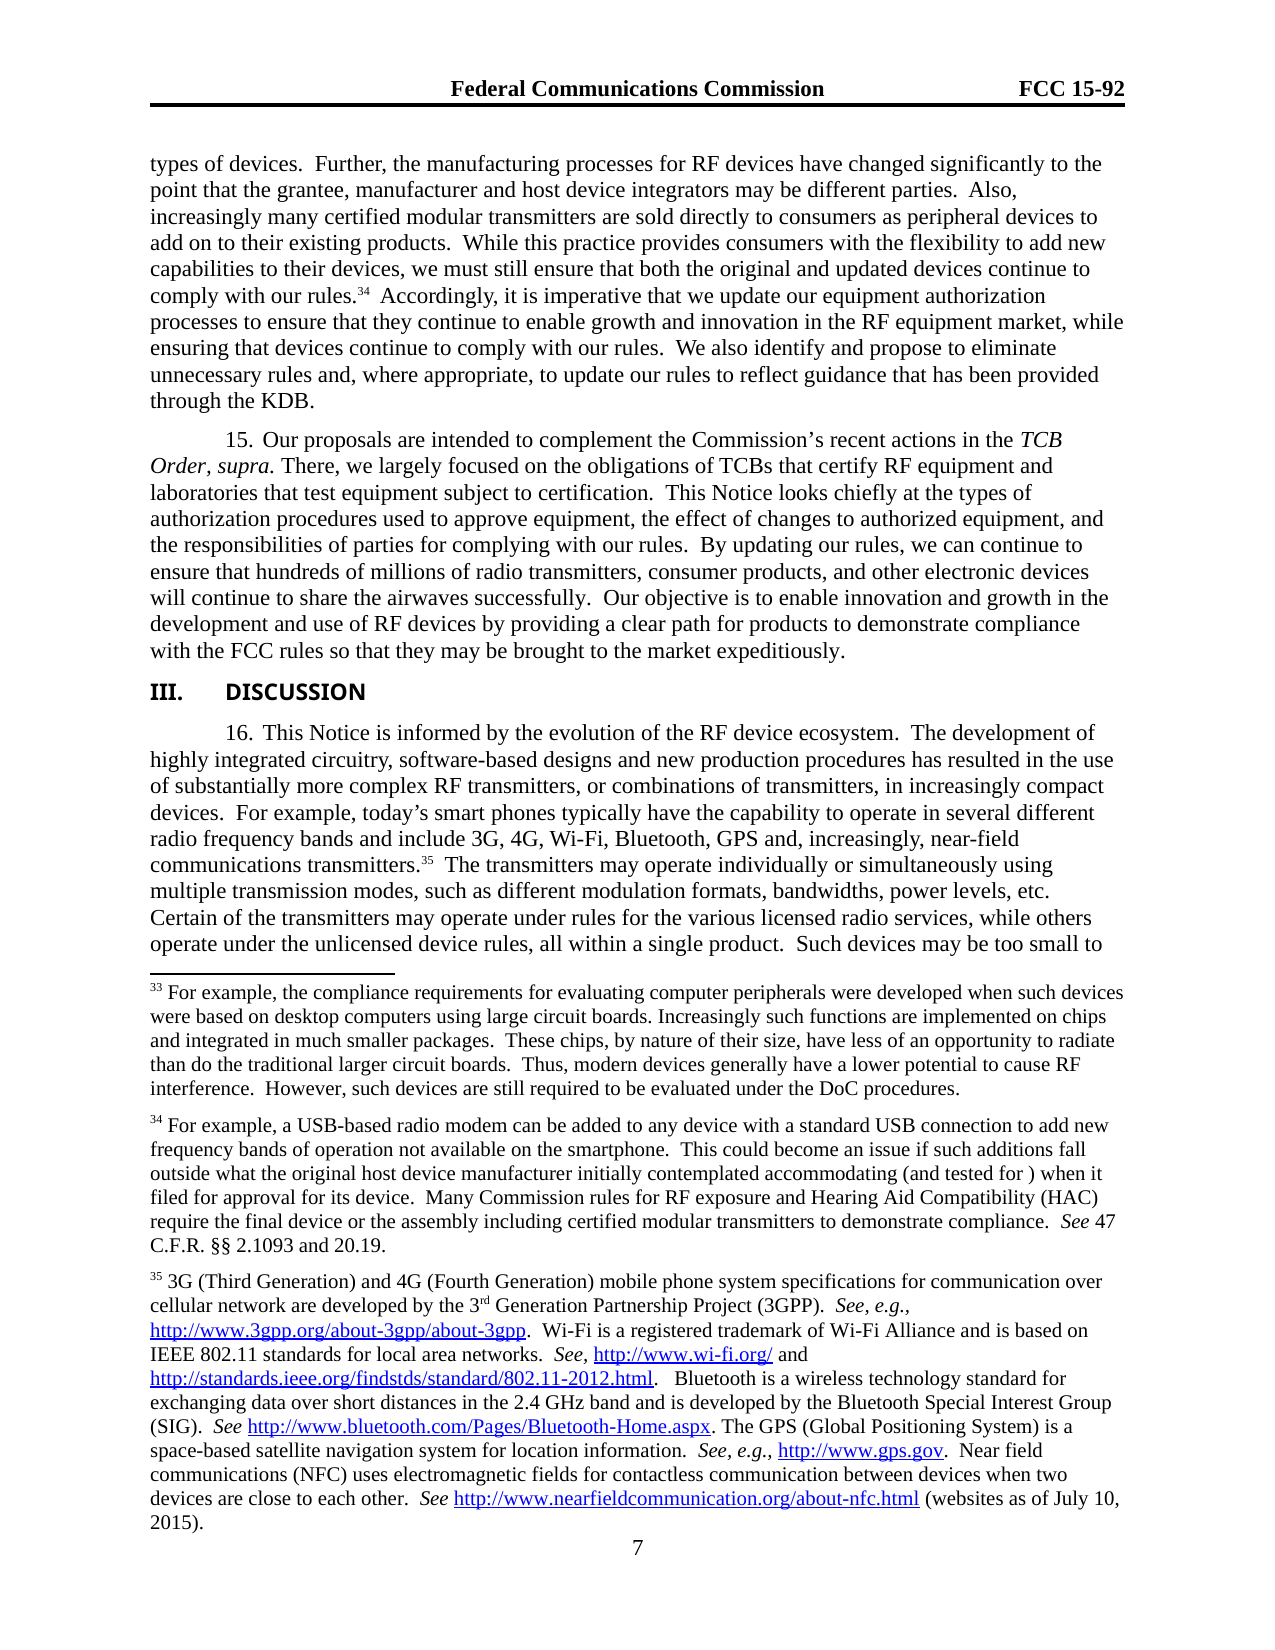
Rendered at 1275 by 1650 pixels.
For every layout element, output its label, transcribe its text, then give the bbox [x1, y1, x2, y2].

text Our proposals are intended to complement the Commission’s recent actions in the TCB Order, supra. There, we largely focused on the obligations of TCBs that certify RF equipment and laboratories that test equipment subject to certification. This Notice looks chiefly at the types of authorization procedures used to approve equipment, the effect of changes to authorized equipment, and the responsibilities of parties for complying with our rules. By updating our rules, we can continue to ensure that hundreds of millions of radio transmitters, consumer products, and other electronic devices will continue to share the airwaves successfully. Our objective is to enable innovation and growth in the development and use of RF devices by providing a clear path for products to demonstrate compliance with the FCC rules so that they may be brought to the market expeditiously. [150, 426, 1125, 663]
subtitle DIScussion [150, 676, 1125, 707]
text Today’s RF devices are evolving more rapidly than ever before, and we anticipate that the evolution will continue and even accelerate. New RF devices embody innovative applications of emerging communications technologies that do not always fit neatly within our traditional ways of classifying and approving devices. Also, the number of types of RF devices subject to our equipment authorization requirements increases substantially every year as existing product lines are expanded and new types of devices and services are introduced to the market. At the same time, because many RF devices which were considered novel several years ago have been widely deployed without posing an unacceptable risk of interference, it should be possible to reduce the amount of costly compliance testing required for such devices. To accommodate such growth and innovation, we have provided guidance on an ongoing basis as to how the equipment authorization and testing methods should be applied for new types of devices. Further, the manufacturing processes for RF devices have changed significantly to the point that the grantee, manufacturer and host device integrators may be different parties. Also, increasingly many certified modular transmitters are sold directly to consumers as peripheral devices to add on to their existing products. While this practice provides consumers with the flexibility to add new capabilities to their devices, we must still ensure that both the original and updated devices continue to comply with our rules. Accordingly, it is imperative that we update our equipment authorization processes to ensure that they continue to enable growth and innovation in the RF equipment market, while ensuring that devices continue to comply with our rules. We also identify and propose to eliminate unnecessary rules and, where appropriate, to update our rules to reflect guidance that has been provided through the KDB. [150, 150, 1125, 413]
text This Notice is informed by the evolution of the RF device ecosystem. The development of highly integrated circuitry, software-based designs and new production procedures has resulted in the use of substantially more complex RF transmitters, or combinations of transmitters, in increasingly compact devices. For example, today’s smart phones typically have the capability to operate in several different radio frequency bands and include 3G, 4G, Wi-Fi, Bluetooth, GPS and, increasingly, near-field communications transmitters. The transmitters may operate individually or simultaneously using multiple transmission modes, such as different modulation formats, bandwidths, power levels, etc. Certain of the transmitters may operate under rules for the various licensed radio services, while others operate under the unlicensed device rules, all within a single product. Such devices may be too small to fit a permanently attached label that includes the compliance information – particularly in the case where a finished product includes multiple modular transmitters with each one required to display certain information such as an FCC ID. [150, 719, 1125, 957]
